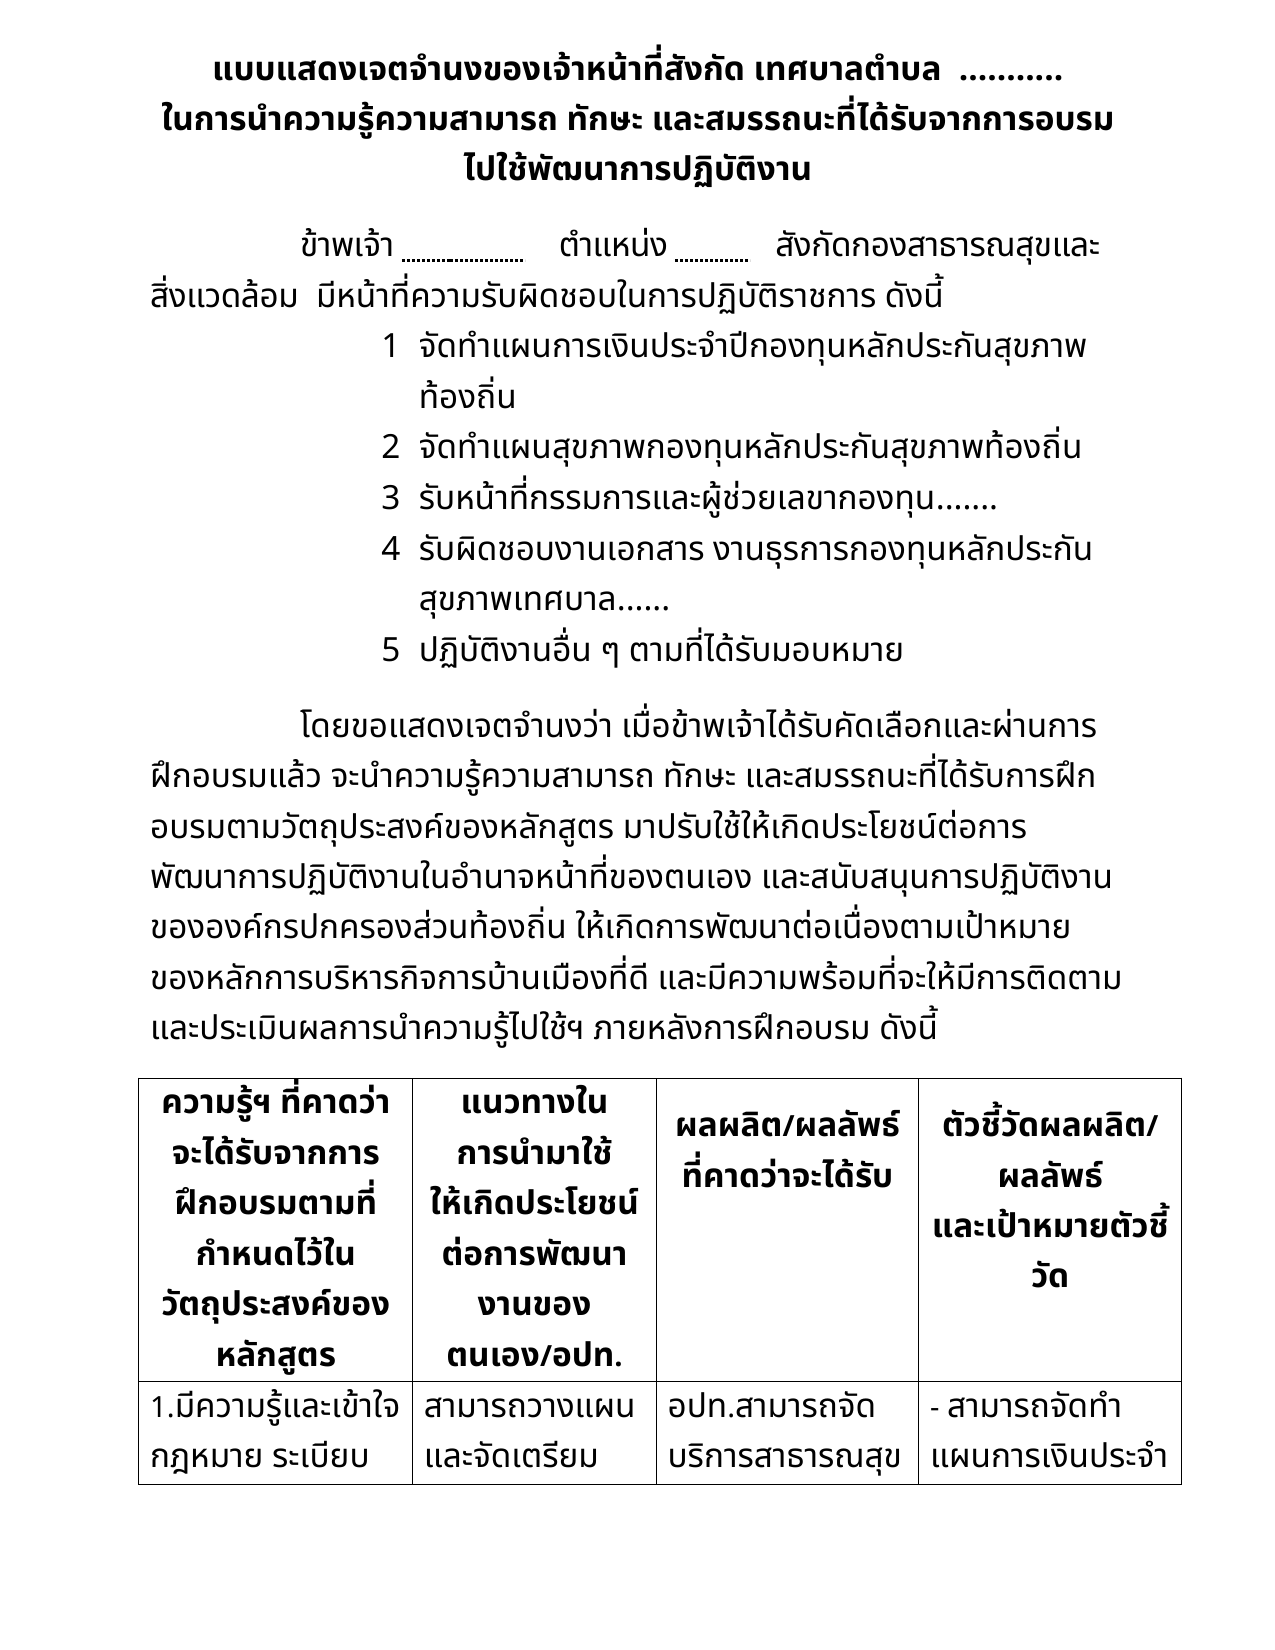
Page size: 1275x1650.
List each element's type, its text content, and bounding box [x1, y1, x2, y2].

table_header ตัวชี้วัดผลผลิต/ผลลัพธ์ และเป้าหมายตัวชี้วัด [919, 1079, 1181, 1381]
text แบบแสดงเจตจำนงของเจ้าหน้าที่สังกัด เทศบาลตำบล ........... [150, 44, 1125, 95]
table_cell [919, 1382, 1181, 1483]
list จัดทำแผนการเงินประจำปีกองทุนหลักประกันสุขภาพท้องถิ่น [381, 322, 1125, 423]
list รับหน้าที่กรรมการและผู้ช่วยเลขากองทุน....... [381, 474, 1125, 524]
list ปฏิบัติงานอื่น ๆ ตามที่ได้รับมอบหมาย [381, 626, 1125, 676]
table_header ผลผลิต/ผลลัพธ์ ที่คาดว่าจะได้รับ [657, 1079, 918, 1381]
table_header แนวทางในการนำมาใช้ ให้เกิดประโยชน์ต่อการพัฒนางานของตนเอง/อปท. [413, 1079, 656, 1381]
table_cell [657, 1382, 918, 1483]
text ข้าพเจ้า ตำแหน่ง สังกัดกองสาธารณสุขและสิ่งแวดล้อม มีหน้าที่ความรับผิดชอบในการปฏิบัติราชการ ดังนี้ [150, 221, 1125, 322]
text ในการนำความรู้ความสามารถ ทักษะ และสมรรถนะที่ได้รับจากการอบรมไปใช้พัฒนาการปฏิบัติงาน [150, 95, 1125, 196]
text โดยขอแสดงเจตจำนงว่า เมื่อข้าพเจ้าได้รับคัดเลือกและผ่านการฝึกอบรมแล้ว จะนำความรู้ความสามารถ ทักษะ และสมรรถนะที่ได้รับการฝึกอบรมตามวัตถุประสงค์ของหลักสูตร มาปรับใช้ให้เกิดประโยชน์ต่อการพัฒนาการปฏิบัติงานในอำนาจหน้าที่ของตนเอง และสนับสนุนการปฏิบัติงานขององค์กรปกครองส่วนท้องถิ่น ให้เกิดการพัฒนาต่อเนื่องตามเป้าหมายของหลักการบริหารกิจการบ้านเมืองที่ดี และมีความพร้อมที่จะให้มีการติดตามและประเมินผลการนำความรู้ไปใช้ฯ ภายหลังการฝึกอบรม ดังนี้ [150, 702, 1125, 1055]
list รับผิดชอบงานเอกสาร งานธุรการกองทุนหลักประกันสุขภาพเทศบาล...... [381, 524, 1125, 626]
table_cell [139, 1382, 412, 1483]
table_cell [413, 1382, 656, 1483]
table_header ความรู้ฯ ที่คาดว่าจะได้รับจากการฝึกอบรมตามที่กำหนดไว้ในวัตถุประสงค์ของหลักสูตร [139, 1079, 412, 1381]
list จัดทำแผนสุขภาพกองทุนหลักประกันสุขภาพท้องถิ่น [381, 423, 1125, 474]
